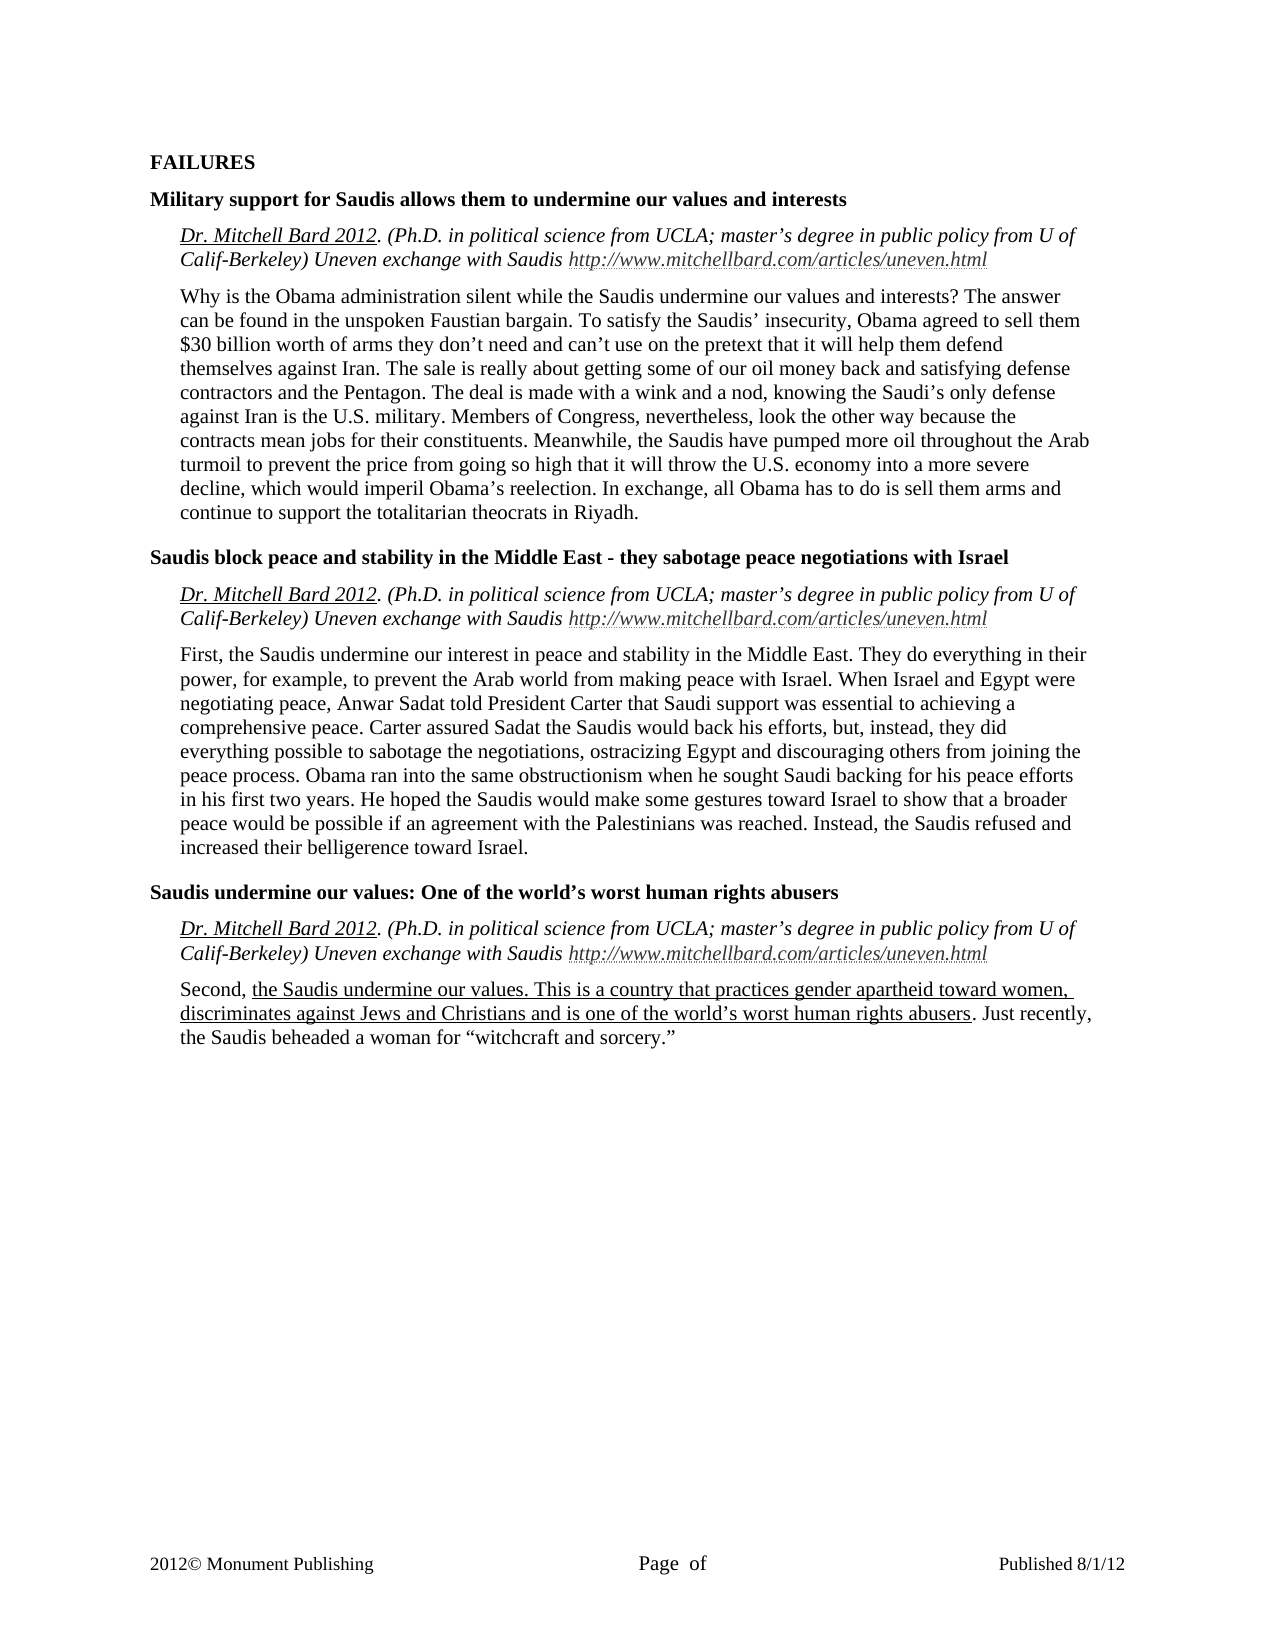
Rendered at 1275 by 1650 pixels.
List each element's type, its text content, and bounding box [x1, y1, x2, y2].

text Military support for Saudis allows them to undermine our values and interests [150, 187, 1125, 211]
text Dr. Mitchell Bard 2012. (Ph.D. in political science from UCLA; master’s degree in public policy from U of Calif-Berkeley) Uneven exchange with Saudis http://www.mitchellbard.com/articles/uneven.html [180, 223, 1095, 271]
text Dr. Mitchell Bard 2012. (Ph.D. in political science from UCLA; master’s degree in public policy from U of Calif-Berkeley) Uneven exchange with Saudis http://www.mitchellbard.com/articles/uneven.html [180, 582, 1095, 630]
text Dr. Mitchell Bard 2012. (Ph.D. in political science from UCLA; master’s degree in public policy from U of Calif-Berkeley) Uneven exchange with Saudis http://www.mitchellbard.com/articles/uneven.html [180, 916, 1095, 964]
text Saudis block peace and stability in the Middle East - they sabotage peace negotiations with Israel [150, 545, 1125, 569]
text First, the Saudis undermine our interest in peace and stability in the Middle East. They do everything in their power, for example, to prevent the Arab world from making peace with Israel. When Israel and Egypt were negotiating peace, Anwar Sadat told President Carter that Saudi support was essential to achieving a comprehensive peace. Carter assured Sadat the Saudis would back his efforts, but, instead, they did everything possible to sabotage the negotiations, ostracizing Egypt and discouraging others from joining the peace process. Obama ran into the same obstructionism when he sought Saudi backing for his peace efforts in his first two years. He hoped the Saudis would make some gestures toward Israel to show that a broader peace would be possible if an agreement with the Palestinians was reached. Instead, the Saudis refused and increased their belligerence toward Israel. [180, 642, 1095, 859]
text Saudis undermine our values: One of the world’s worst human rights abusers [150, 880, 1125, 904]
text Second, the Saudis undermine our values. This is a country that practices gender apartheid toward women, discriminates against Jews and Christians and is one of the world’s worst human rights abusers. Just recently, the Saudis beheaded a woman for “witchcraft and sorcery.” [180, 977, 1095, 1049]
text Why is the Obama administration silent while the Saudis undermine our values and interests? The answer can be found in the unspoken Faustian bargain. To satisfy the Saudis’ insecurity, Obama agreed to sell them $30 billion worth of arms they don’t need and can’t use on the pretext that it will help them defend themselves against Iran. The sale is really about getting some of our oil money back and satisfying defense contractors and the Pentagon. The deal is made with a wink and a nod, knowing the Saudi’s only defense against Iran is the U.S. military. Members of Congress, nevertheless, look the other way because the contracts mean jobs for their constituents. Meanwhile, the Saudis have pumped more oil throughout the Arab turmoil to prevent the price from going so high that it will throw the U.S. economy into a more severe decline, which would imperil Obama’s reelection. In exchange, all Obama has to do is sell them arms and continue to support the totalitarian theocrats in Riyadh. [180, 284, 1095, 524]
text FAILURES [150, 150, 1125, 174]
